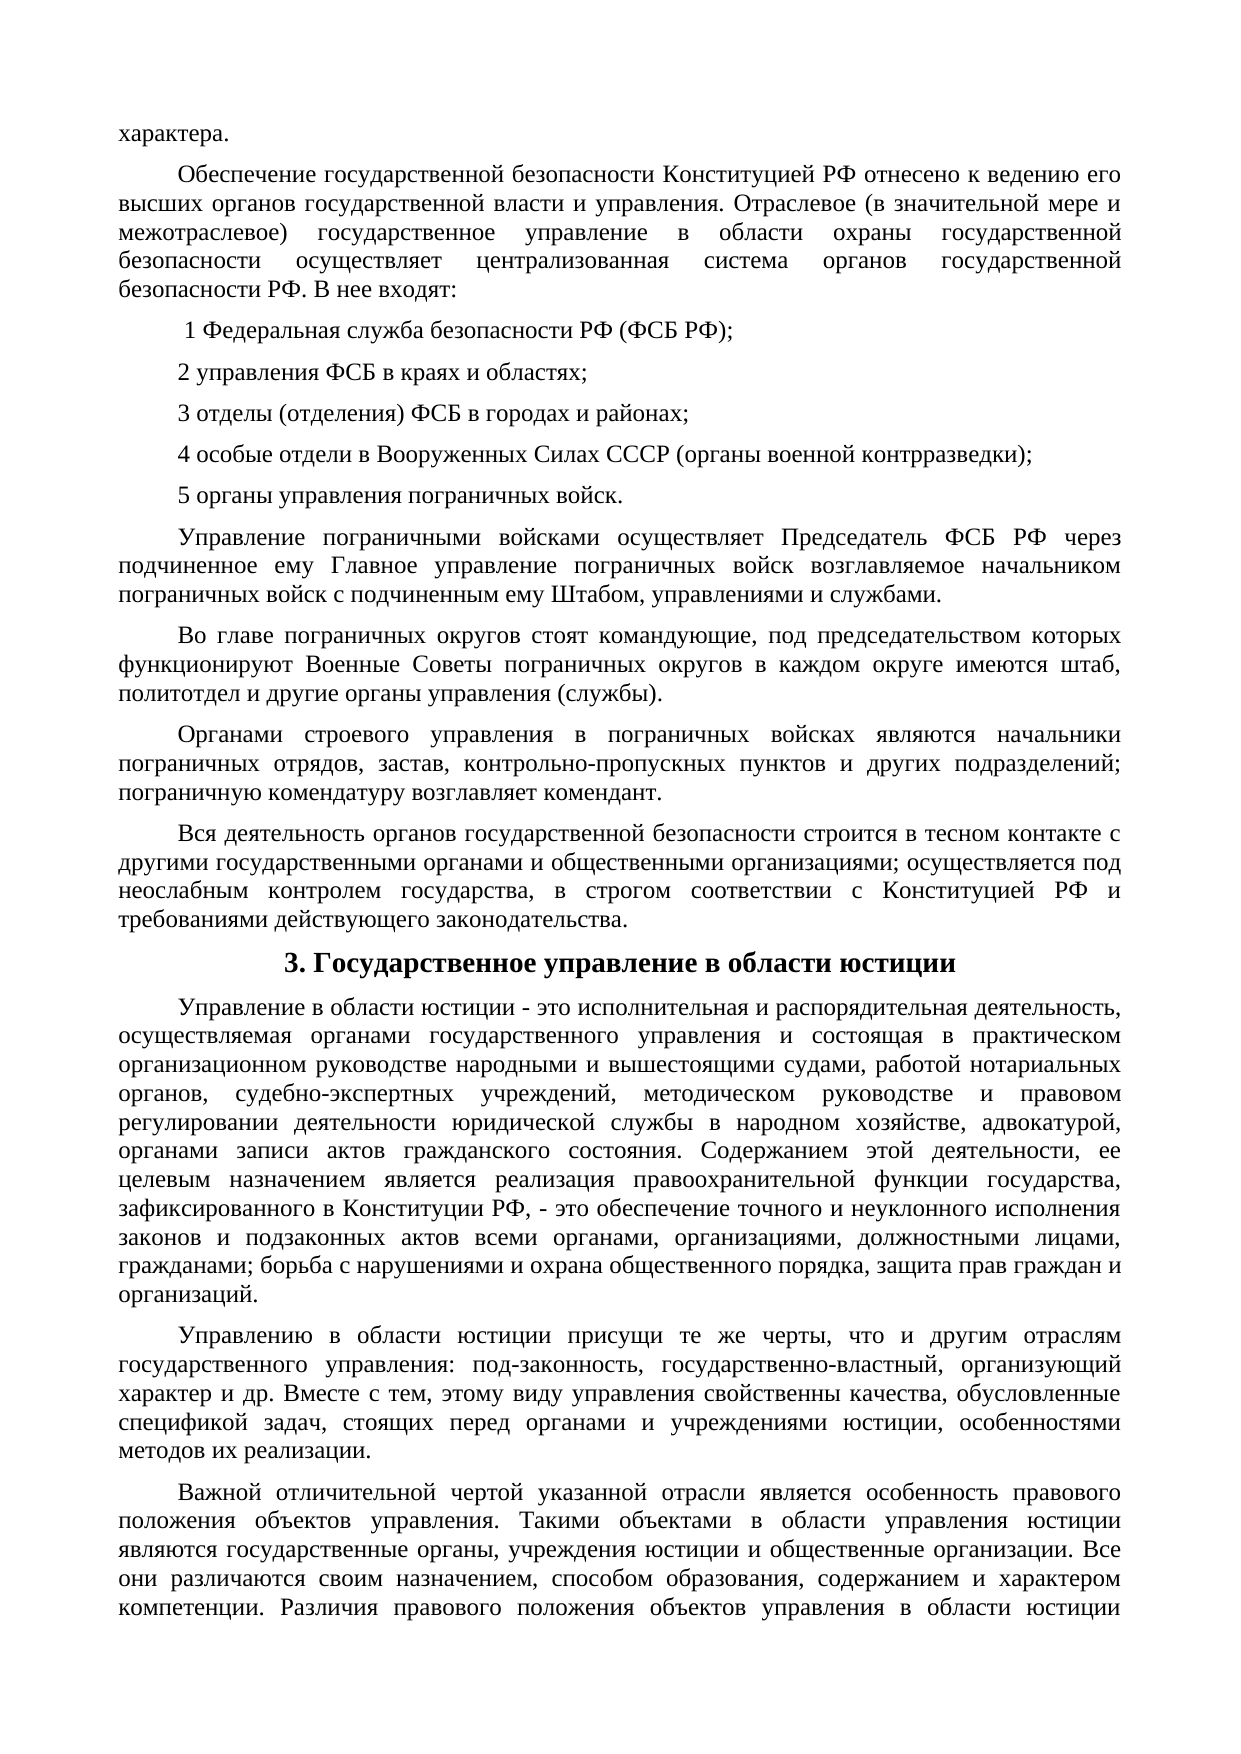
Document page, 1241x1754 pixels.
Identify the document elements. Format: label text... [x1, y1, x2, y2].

text Обеспечение государственной безопасности Конституцией РФ отнесено к ведению его высших органов государственной власти и управления. Отраслевое (в значительной мере и межотраслевое) государственное управление в области охраны государственной безопасности осуществляет централизованная система органов государственной безопасности РФ. В нее входят: [118, 159, 1122, 303]
text 1 Федеральная служба безопасности РФ (ФСБ РФ); [118, 316, 1122, 344]
text Управление пограничными войсками осуществляет Председатель ФСБ РФ через подчиненное ему Главное управление пограничных войск возглавляемое начальником пограничных войск с подчиненным ему Штабом, управлениями и службами. [118, 522, 1122, 608]
text Управление в области юстиции - это исполнительная и распорядительная деятельность, осуществляемая органами государственного управления и состоящая в практическом организационном руководстве народными и вышестоящими судами, работой нотариальных органов, судебно-экспертных учреждений, методическом руководстве и правовом регулировании деятельности юридической службы в народном хозяйстве, адвокатурой, органами записи актов гражданского состояния. Содержанием этой деятельности, ее целевым назначением является реализация правоохранительной функции государства, зафиксированного в Конституции РФ, - это обеспечение точного и неуклонного исполнения законов и подзаконных актов всеми органами, организациями, должностными лицами, гражданами; борьба с нарушениями и охрана общественного порядка, защита прав граждан и организаций. [118, 992, 1122, 1308]
text Органами строевого управления в пограничных войсках являются начальники пограничных отрядов, застав, контрольно-пропускных пунктов и других подразделений; пограничную комендатуру возглавляет комендант. [118, 719, 1122, 806]
text 4 особые отдели в Вооруженных Силах СССР (органы военной контрразведки); [118, 439, 1122, 468]
text Во главе пограничных округов стоят командующие, под председательством которых функционируют Военные Советы пограничных округов в каждом округе имеются штаб, политотдел и другие органы управления (службы). [118, 621, 1122, 707]
text 2 управления ФСБ в краях и областях; [118, 357, 1122, 386]
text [118, 1477, 1122, 1620]
text 5 органы управления пограничных войск. [118, 481, 1122, 509]
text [118, 118, 1122, 147]
text 3 отделы (отделения) ФСБ в городах и районах; [118, 398, 1122, 427]
text 3. Государственное управление в области юстиции [118, 946, 1122, 979]
text Вся деятельность органов государственной безопасности строится в тесном контакте с другими государственными органами и общественными организациями; осуществляется под неослабным контролем государства, в строгом соответствии с Конституцией РФ и требованиями действующего законодательства. [118, 818, 1122, 933]
text Управлению в области юстиции присущи те же черты, что и другим отраслям государственного управления: под-законность, государственно-властный, организующий характер и др. Вместе с тем, этому виду управления свойственны качества, обусловленные спецификой задач, стоящих перед органами и учреждениями юстиции, особенностями методов их реализации. [118, 1320, 1122, 1464]
